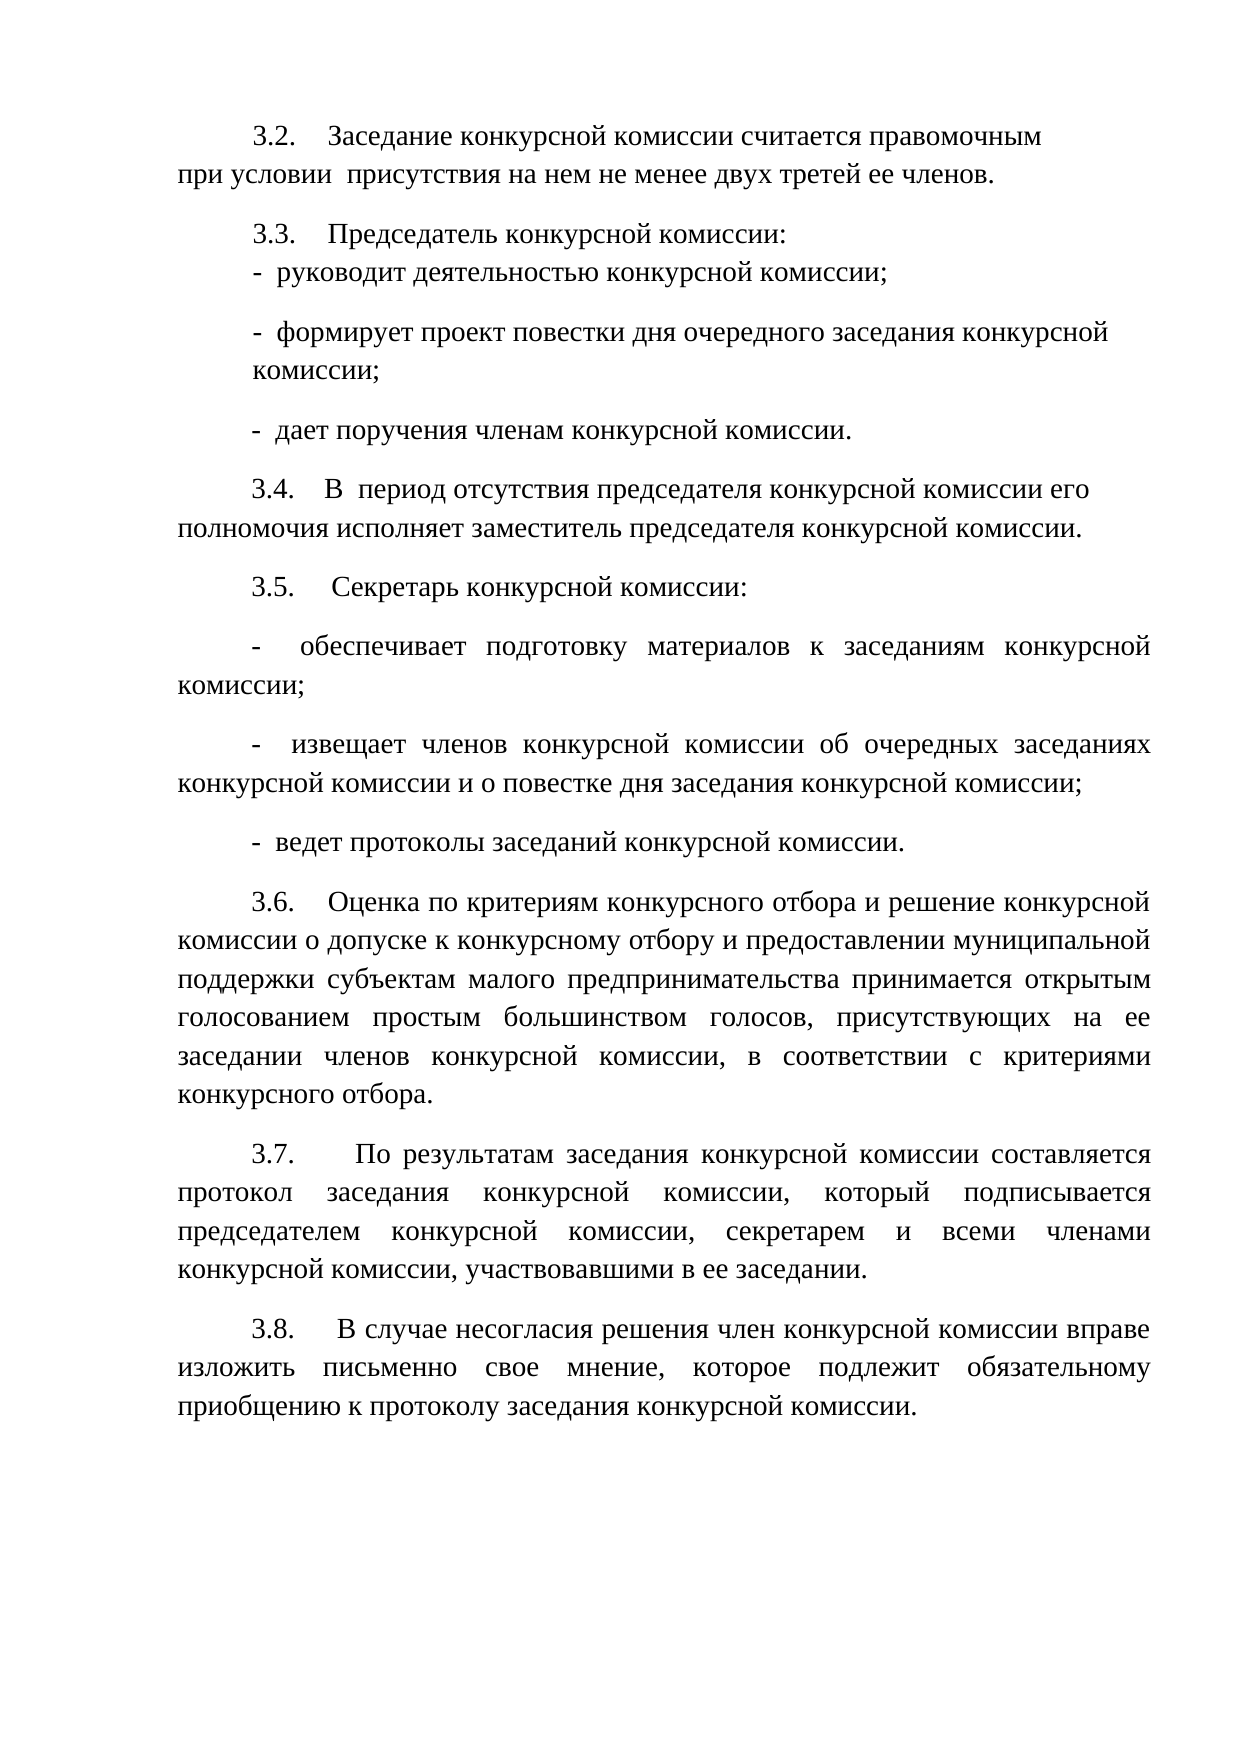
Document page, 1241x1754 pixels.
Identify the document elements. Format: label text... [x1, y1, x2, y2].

text при условии присутствия на нем не менее двух третей ее членов. [177, 157, 1152, 190]
text - обеспечивает подготовку материалов к заседаниям конкурсной комиссии; [177, 628, 1152, 701]
text 3.5. Секретарь конкурсной комиссии: [177, 569, 1152, 603]
text - ведет протоколы заседаний конкурсной комиссии. [177, 824, 1152, 858]
text 3.7. По результатам заседания конкурсной комиссии составляется протокол заседания конкурсной комиссии, который подписывается председателем конкурсной комиссии, секретарем и всеми членами конкурсной комиссии, участвовавшими в ее заседании. [177, 1136, 1152, 1285]
text 3.8. В случае несогласия решения член конкурсной комиссии вправе изложить письменно свое мнение, которое подлежит обязательному приобщению к протоколу заседания конкурсной комиссии. [177, 1311, 1152, 1421]
text 3.6. Оценка по критериям конкурсного отбора и решение конкурсной комиссии о допуске к конкурсному отбору и предоставлении муниципальной поддержки субъектам малого предпринимательства принимается открытым голосованием простым большинством голосов, присутствующих на ее заседании членов конкурсной комиссии, в соответствии с критериями конкурсного отбора. [177, 884, 1152, 1110]
text - руководит деятельностью конкурсной комиссии; [252, 254, 1152, 288]
list Председатель конкурсной комиссии: [252, 216, 1152, 249]
text - формирует проект повестки дня очередного заседания конкурсной комиссии; [252, 314, 1152, 386]
text - извещает членов конкурсной комиссии об очередных заседаниях конкурсной комиссии и о повестке дня заседания конкурсной комиссии; [177, 726, 1152, 798]
text 3.4. В период отсутствия председателя конкурсной комиссии его полномочия исполняет заместитель председателя конкурсной комиссии. [177, 471, 1152, 543]
text - дает поручения членам конкурсной комиссии. [177, 412, 1152, 445]
list Заседание конкурсной комиссии считается правомочным [252, 118, 1152, 152]
